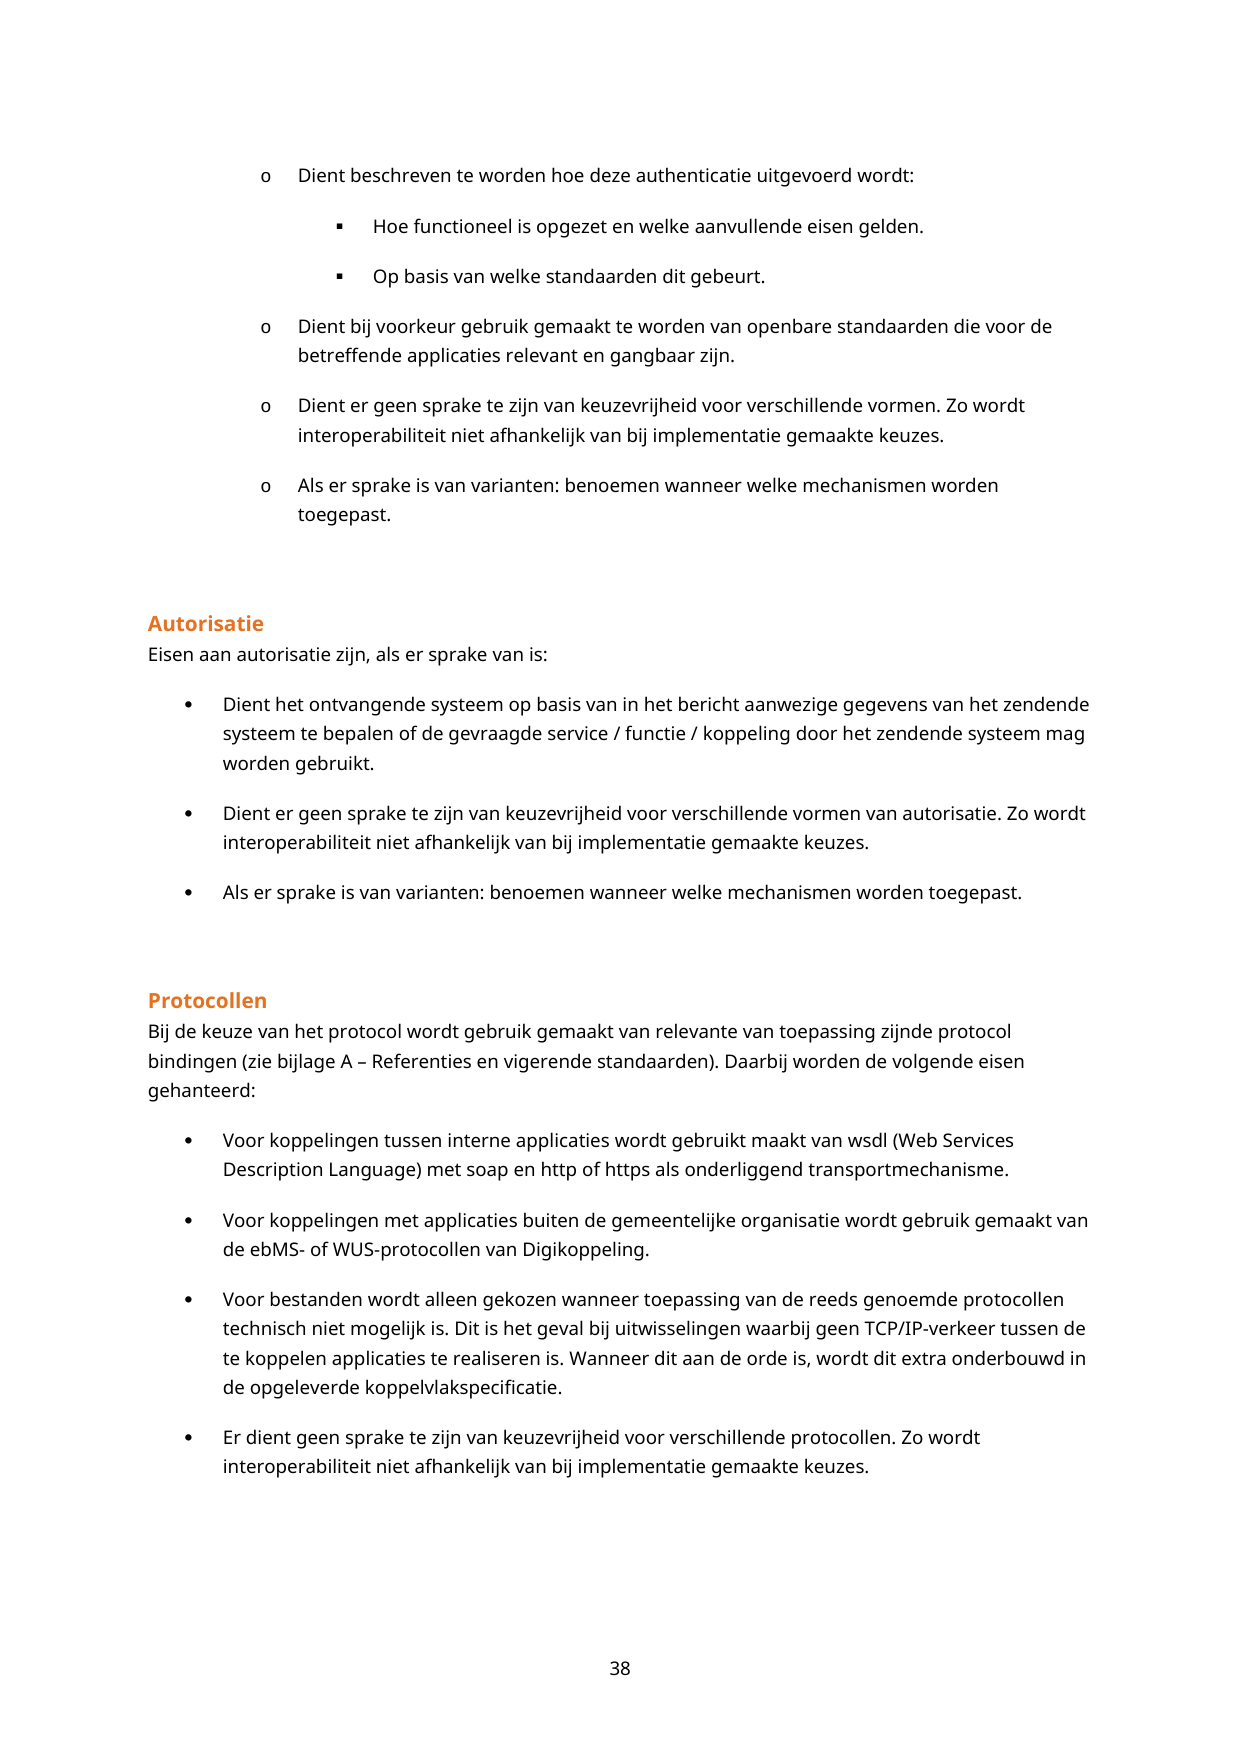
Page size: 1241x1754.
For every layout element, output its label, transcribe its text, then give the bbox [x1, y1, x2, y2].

text Autorisatie [148, 609, 1093, 637]
list Dient bij voorkeur gebruik gemaakt te worden van openbare standaarden die voor de betreffende applicaties relevant en gangbaar zijn. [260, 313, 1093, 368]
list Voor bestanden wordt alleen gekozen wanneer toepassing van de reeds genoemde protocollen technisch niet mogelijk is. Dit is het geval bij uitwisselingen waarbij geen TCP/IP-verkeer tussen de te koppelen applicaties te realiseren is. Wanneer dit aan de orde is, wordt dit extra onderbouwd in de opgeleverde koppelvlakspecificatie. [185, 1286, 1093, 1399]
list Dient het ontvangende systeem op basis van in het bericht aanwezige gegevens van het zendende systeem te bepalen of de gevraagde service / functie / koppeling door het zendende systeem mag worden gebruikt. [185, 691, 1093, 775]
list Op basis van welke standaarden dit gebeurt. [335, 263, 1093, 288]
list Er dient geen sprake te zijn van keuzevrijheid voor verschillende protocollen. Zo wordt interoperabiliteit niet afhankelijk van bij implementatie gemaakte keuzes. [185, 1424, 1093, 1479]
list Als er sprake is van varianten: benoemen wanneer welke mechanismen worden toegepast. [260, 472, 1093, 527]
list Hoe functioneel is opgezet en welke aanvullende eisen gelden. [335, 213, 1093, 238]
list Als er sprake is van varianten: benoemen wanneer welke mechanismen worden toegepast. [185, 879, 1093, 905]
text Protocollen [148, 986, 1093, 1015]
list Voor koppelingen tussen interne applicaties wordt gebruikt maakt van wsdl (Web Services Description Language) met soap en http of https als onderliggend transportmechanisme. [185, 1127, 1093, 1182]
list Dient er geen sprake te zijn van keuzevrijheid voor verschillende vormen. Zo wordt interoperabiliteit niet afhankelijk van bij implementatie gemaakte keuzes. [260, 393, 1093, 448]
list Dient beschreven te worden hoe deze authenticatie uitgevoerd wordt: [260, 162, 1093, 188]
list Voor koppelingen met applicaties buiten de gemeentelijke organisatie wordt gebruik gemaakt van de ebMS- of WUS-protocollen van Digikoppeling. [185, 1207, 1093, 1262]
text Eisen aan autorisatie zijn, als er sprake van is: [148, 641, 1093, 667]
text Bij de keuze van het protocol wordt gebruik gemaakt van relevante van toepassing zijnde protocol bindingen (zie bijlage A – Referenties en vigerende standaarden). Daarbij worden de volgende eisen gehanteerd: [148, 1019, 1093, 1103]
list Dient er geen sprake te zijn van keuzevrijheid voor verschillende vormen van autorisatie. Zo wordt interoperabiliteit niet afhankelijk van bij implementatie gemaakte keuzes. [185, 800, 1093, 855]
